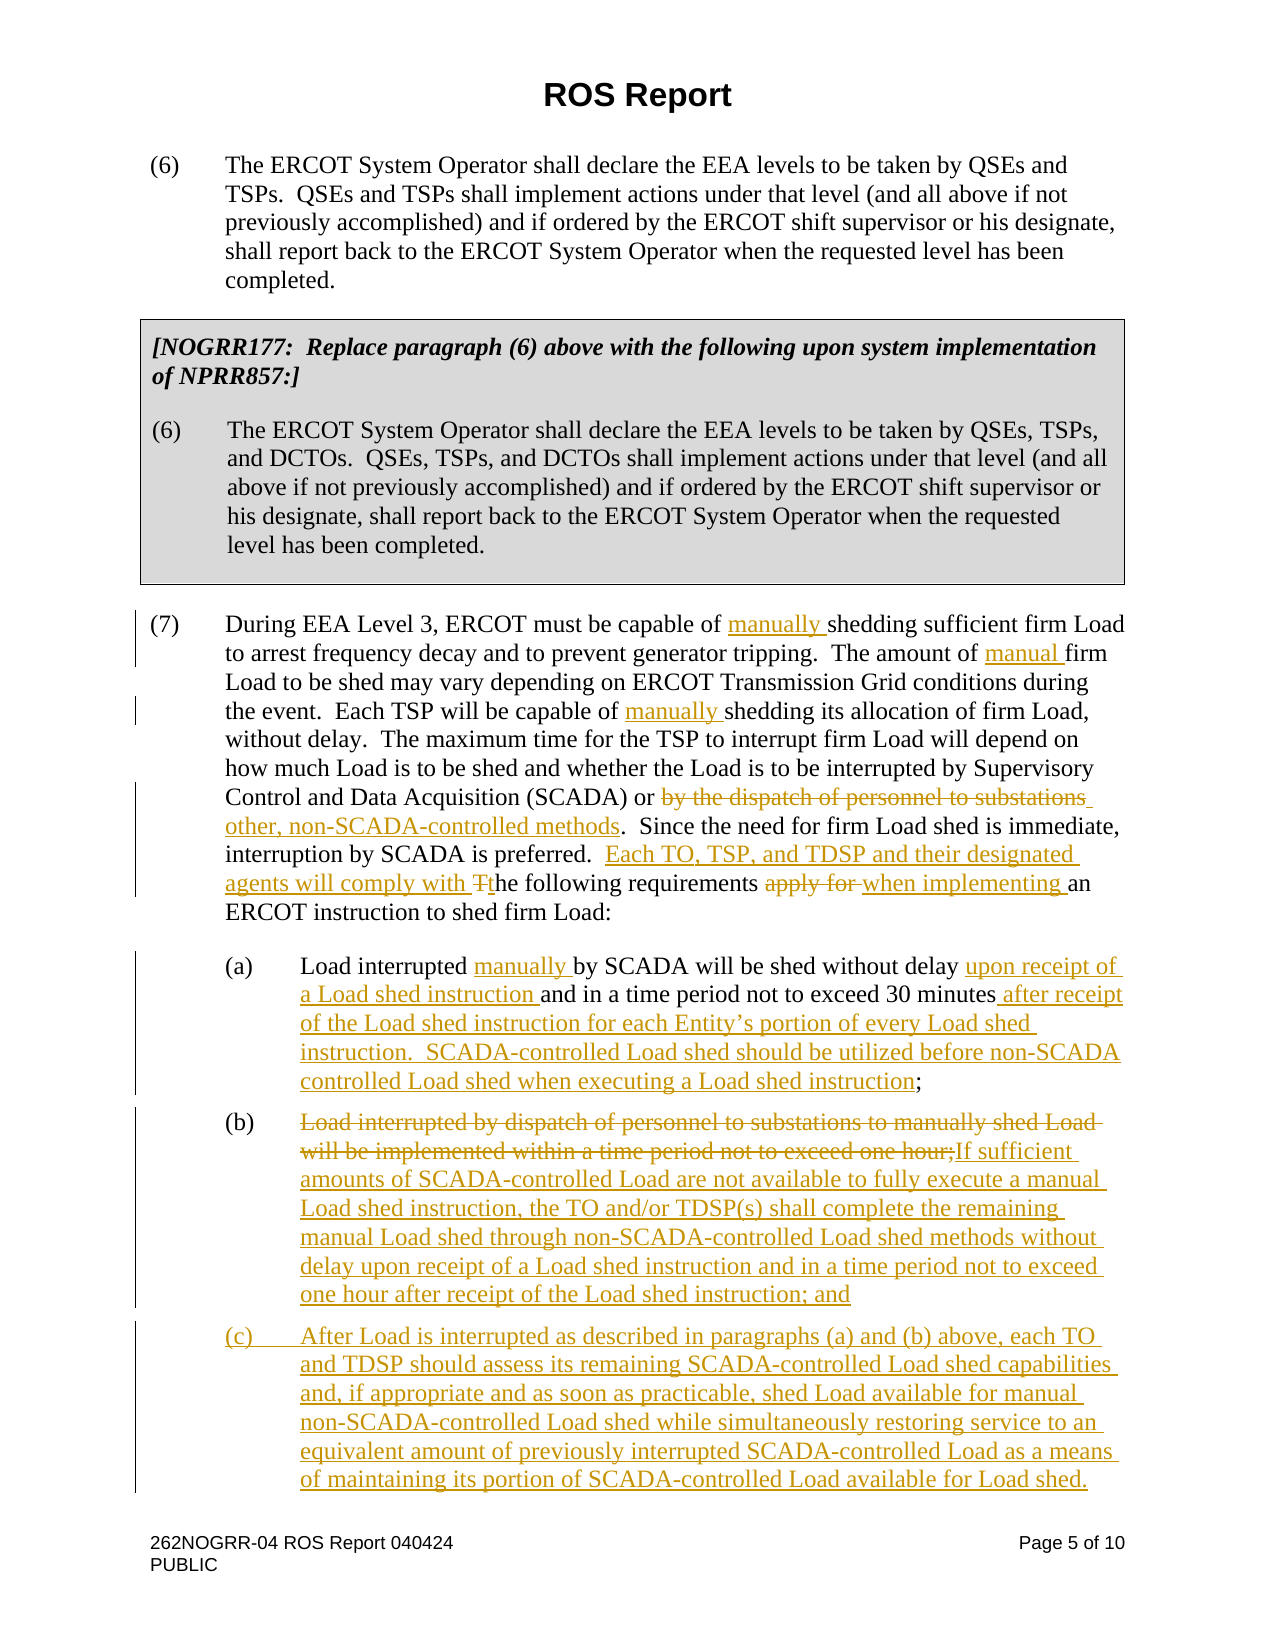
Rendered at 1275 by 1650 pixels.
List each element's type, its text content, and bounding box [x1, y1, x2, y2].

text (7) During EEA Level 3, ERCOT must be capable of shedding sufficient firm Load to arrest frequency decay and to prevent generator tripping. The amount of firm Load to be shed may vary depending on ERCOT Transmission Grid conditions during the event. Each TSP will be capable of shedding its allocation of firm Load, without delay. The maximum time for the TSP to interrupt firm Load will depend on how much Load is to be shed and whether the Load is to be interrupted by Supervisory Control and Data Acquisition (SCADA) or . Since the need for firm Load shed is immediate, interruption by SCADA is preferred. he following requirements an ERCOT instruction to shed firm Load: [150, 609, 1125, 926]
table_header [NOGRR177: Replace paragraph (6) above with the following upon system implementation of NPRR857:] (6) The ERCOT System Operator shall declare the EEA levels to be taken by QSEs, TSPs, and DCTOs. QSEs, TSPs, and DCTOs shall implement actions under that level (and all above if not previously accomplished) and if ordered by the ERCOT shift supervisor or his designate, shall report back to the ERCOT System Operator when the requested level has been completed. [141, 320, 1124, 583]
text (6) The ERCOT System Operator shall declare the EEA levels to be taken by QSEs and TSPs. QSEs and TSPs shall implement actions under that level (and all above if not previously accomplished) and if ordered by the ERCOT shift supervisor or his designate, shall report back to the ERCOT System Operator when the requested level has been completed. [150, 150, 1125, 294]
list (a) Load interrupted by SCADA will be shed without delay and in a time period not to exceed 30 minutes; [225, 951, 1125, 1094]
list (b) [225, 1107, 1125, 1308]
